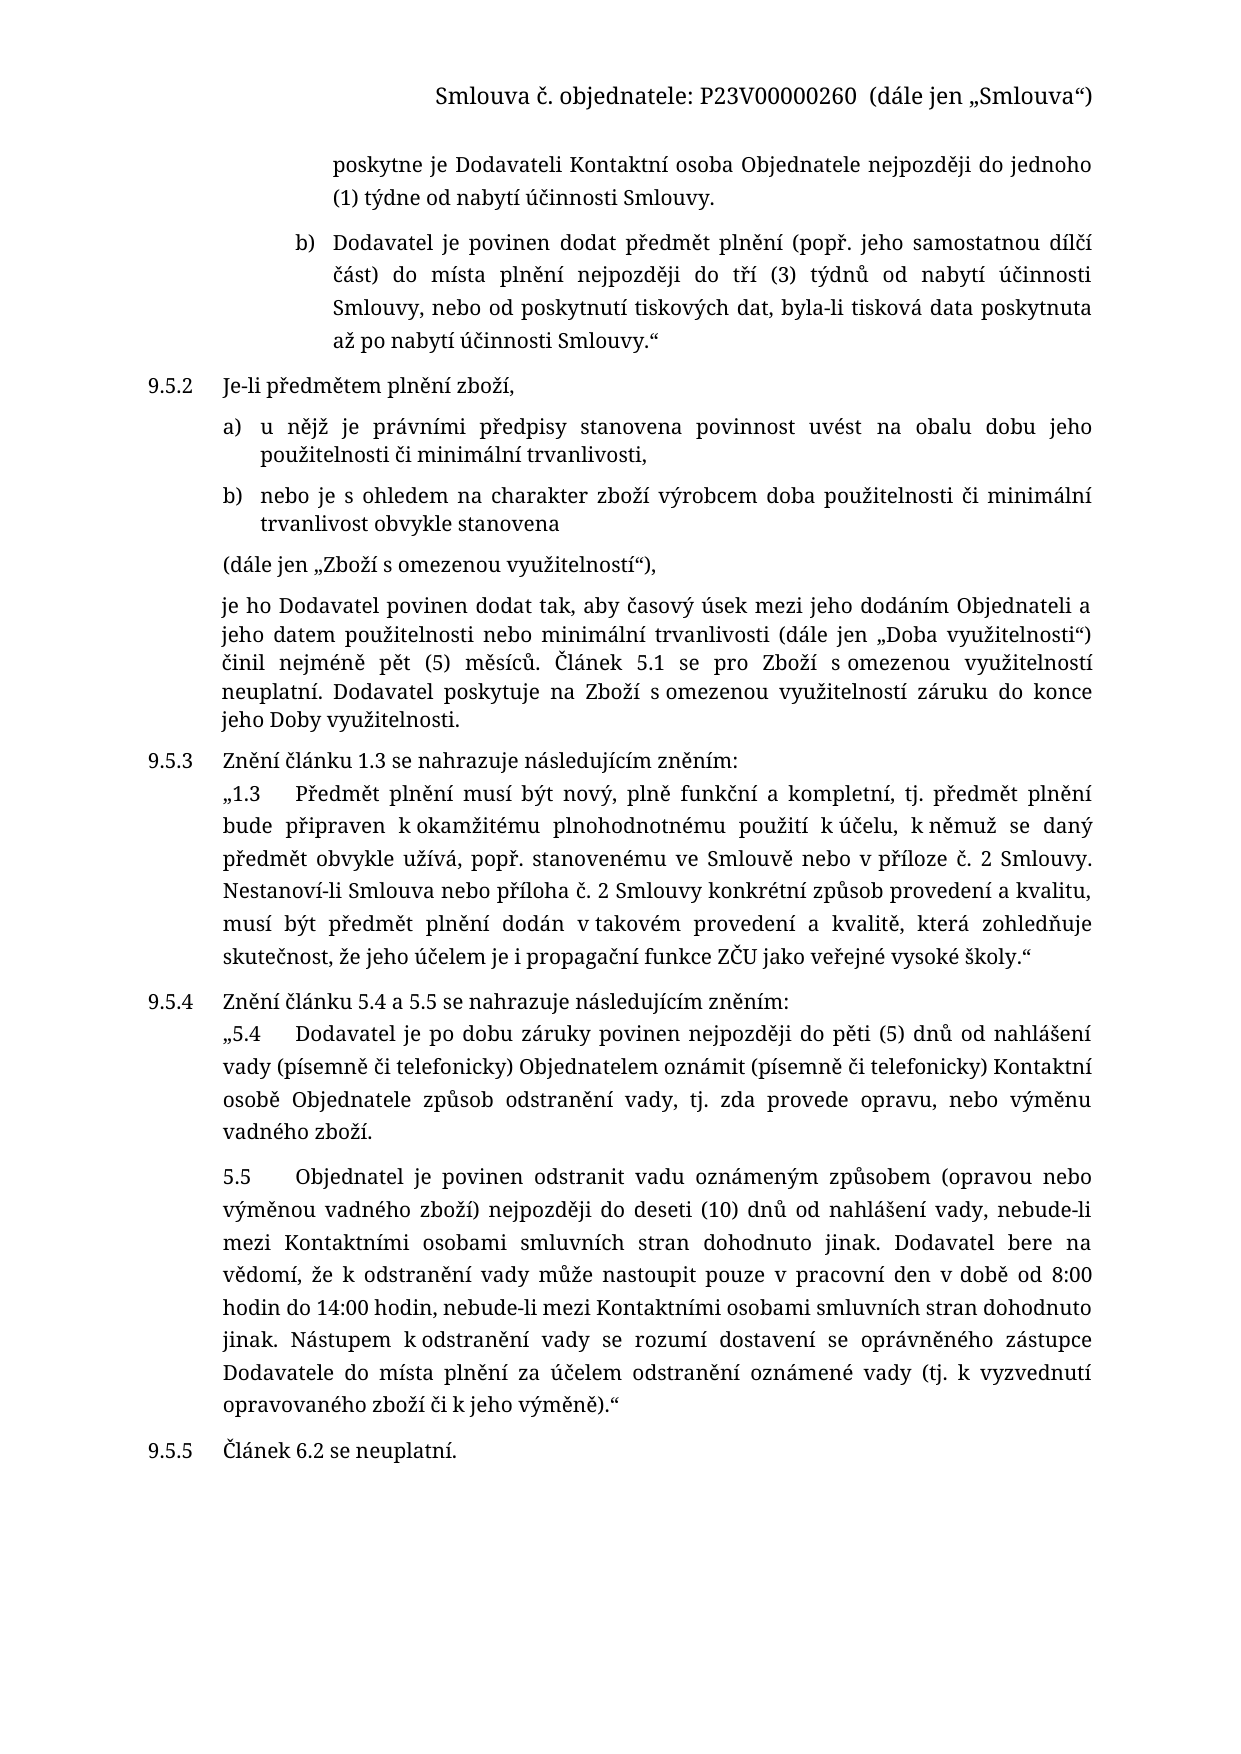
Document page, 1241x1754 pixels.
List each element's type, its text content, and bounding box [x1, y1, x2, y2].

list „5.4 Dodavatel je po dobu záruky povinen nejpozději do pěti (5) dnů od nahlášení vady (písemně či telefonicky) Objednatelem oznámit (písemně či telefonicky) Kontaktní osobě Objednatele způsob odstranění vady, tj. zda provede opravu, nebo výměnu vadného zboží. [223, 1019, 1093, 1146]
list Znění článku 1.3 se nahrazuje následujícím zněním: [148, 746, 1093, 774]
list „1.3 Předmět plnění musí být nový, plně funkční a kompletní, tj. předmět plnění bude připraven k okamžitému plnohodnotnému použití k účelu, k němuž se daný předmět obvykle užívá, popř. stanovenému ve Smlouvě nebo v příloze č. 2 Smlouvy. Nestanoví-li Smlouva nebo příloha č. 2 Smlouvy konkrétní způsob provedení a kvalitu, musí být předmět plnění dodán v takovém provedení a kvalitě, která zohledňuje skutečnost, že jeho účelem je i propagační funkce ZČU jako veřejné vysoké školy.“ [223, 779, 1093, 970]
text (dále jen „Zboží s omezenou využitelností“), [223, 551, 1093, 579]
text je ho Dodavatel povinen dodat tak, aby časový úsek mezi jeho dodáním Objednateli a jeho datem použitelnosti nebo minimální trvanlivosti (dále jen „Doba využitelnosti“) činil nejméně pět (5) měsíců. Článek 5.1 se pro Zboží s omezenou využitelností neuplatní. Dodavatel poskytuje na Zboží s omezenou využitelností záruku do konce jeho Doby využitelnosti. [221, 591, 1093, 734]
list Článek 6.2 se neuplatní. [148, 1436, 1093, 1464]
list u nějž je právními předpisy stanovena povinnost uvést na obalu dobu jeho použitelnosti či minimální trvanlivosti, [223, 412, 1093, 469]
list Je-li předmětem plnění zboží, [148, 371, 1093, 399]
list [295, 150, 1093, 211]
list Dodavatel je povinen dodat předmět plnění (popř. jeho samostatnou dílčí část) do místa plnění nejpozději do tří (3) týdnů od nabytí účinnosti Smlouvy, nebo od poskytnutí tiskových dat, byla-li tisková data poskytnuta až po nabytí účinnosti Smlouvy.“ [295, 228, 1093, 354]
list 5.5 Objednatel je povinen odstranit vadu oznámeným způsobem (opravou nebo výměnou vadného zboží) nejpozději do deseti (10) dnů od nahlášení vady, nebude-li mezi Kontaktními osobami smluvních stran dohodnuto jinak. Dodavatel bere na vědomí, že k odstranění vady může nastoupit pouze v pracovní den v době od 8:00 hodin do 14:00 hodin, nebude-li mezi Kontaktními osobami smluvních stran dohodnuto jinak. Nástupem k odstranění vady se rozumí dostavení se oprávněného zástupce Dodavatele do místa plnění za účelem odstranění oznámené vady (tj. k vyzvednutí opravovaného zboží či k jeho výměně).“ [223, 1162, 1093, 1419]
list Znění článku 5.4 a 5.5 se nahrazuje následujícím zněním: [148, 987, 1093, 1015]
list nebo je s ohledem na charakter zboží výrobcem doba použitelnosti či minimální trvanlivost obvykle stanovena [223, 481, 1093, 538]
